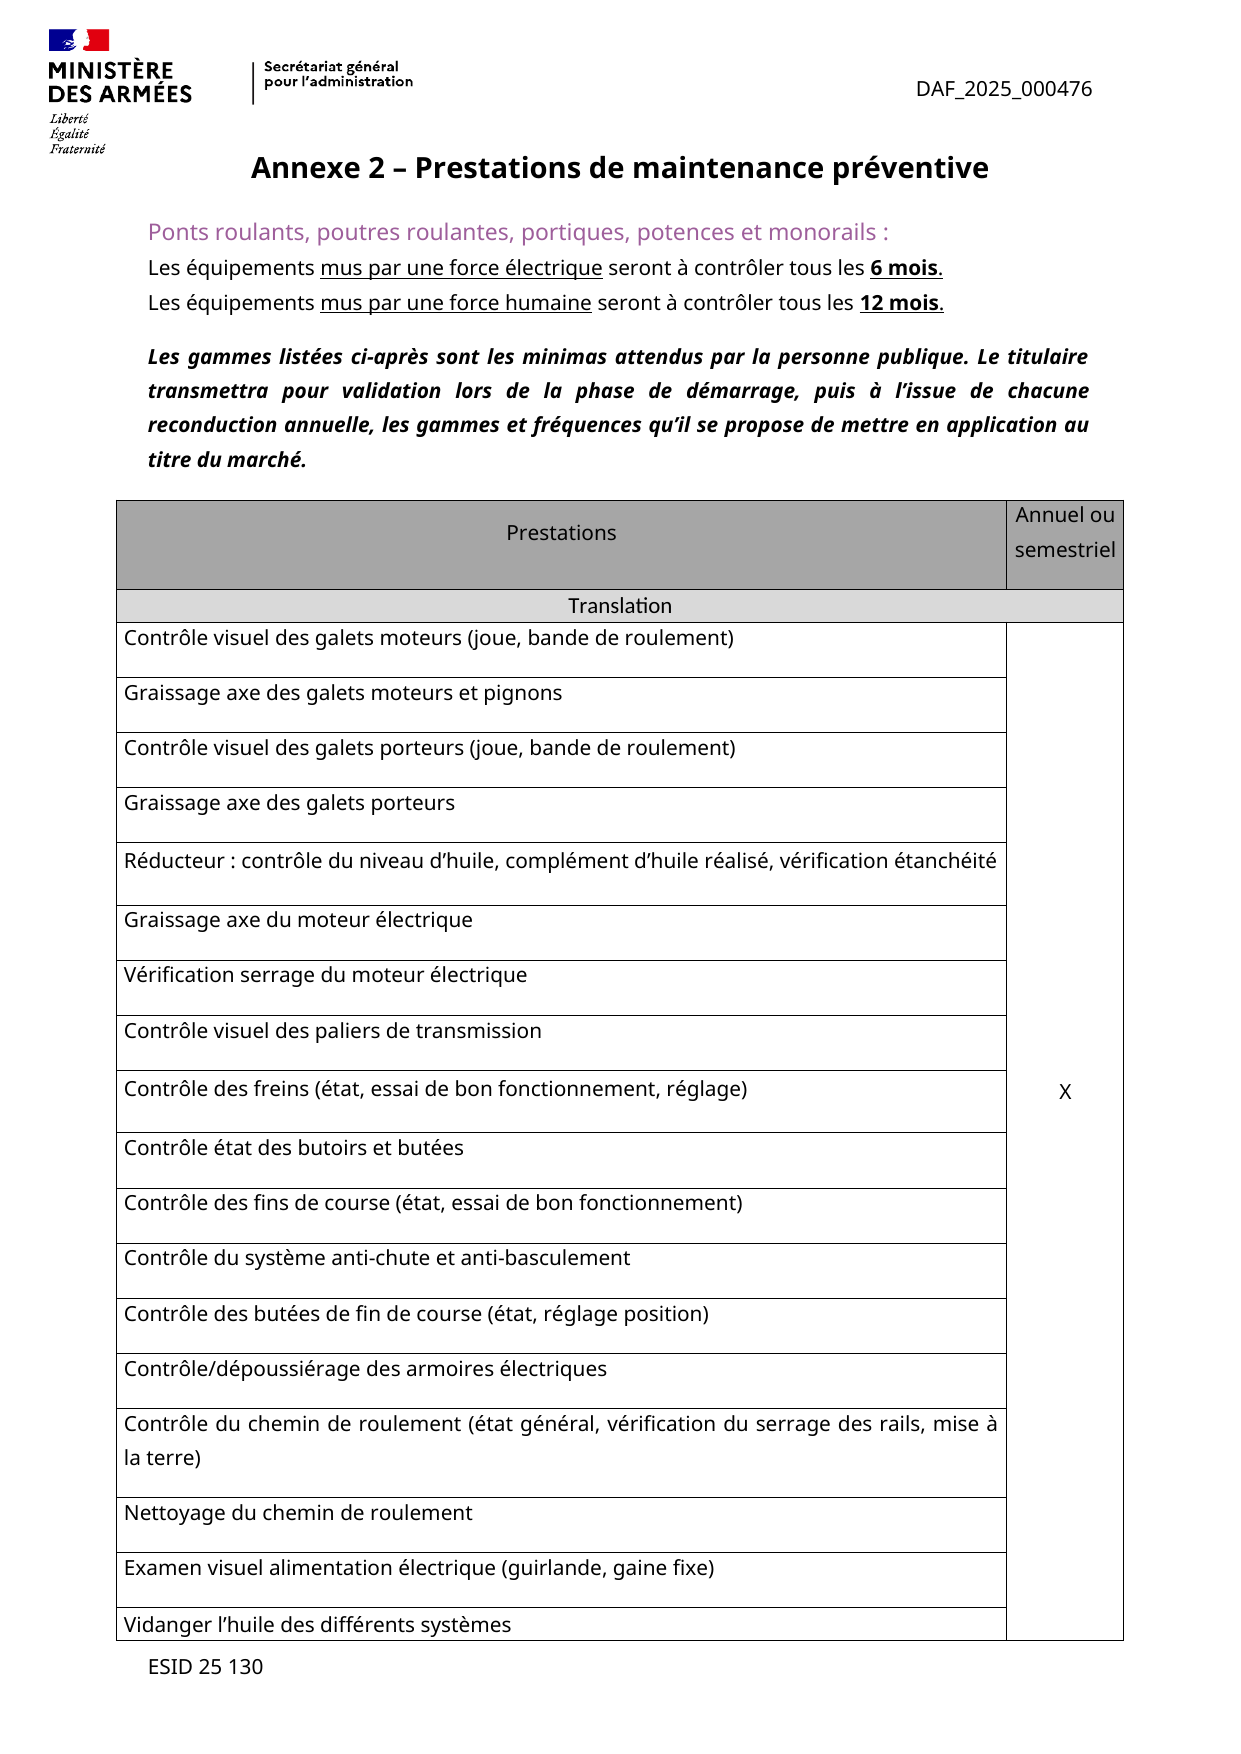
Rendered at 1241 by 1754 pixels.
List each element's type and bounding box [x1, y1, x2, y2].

picture [49, 15, 420, 165]
